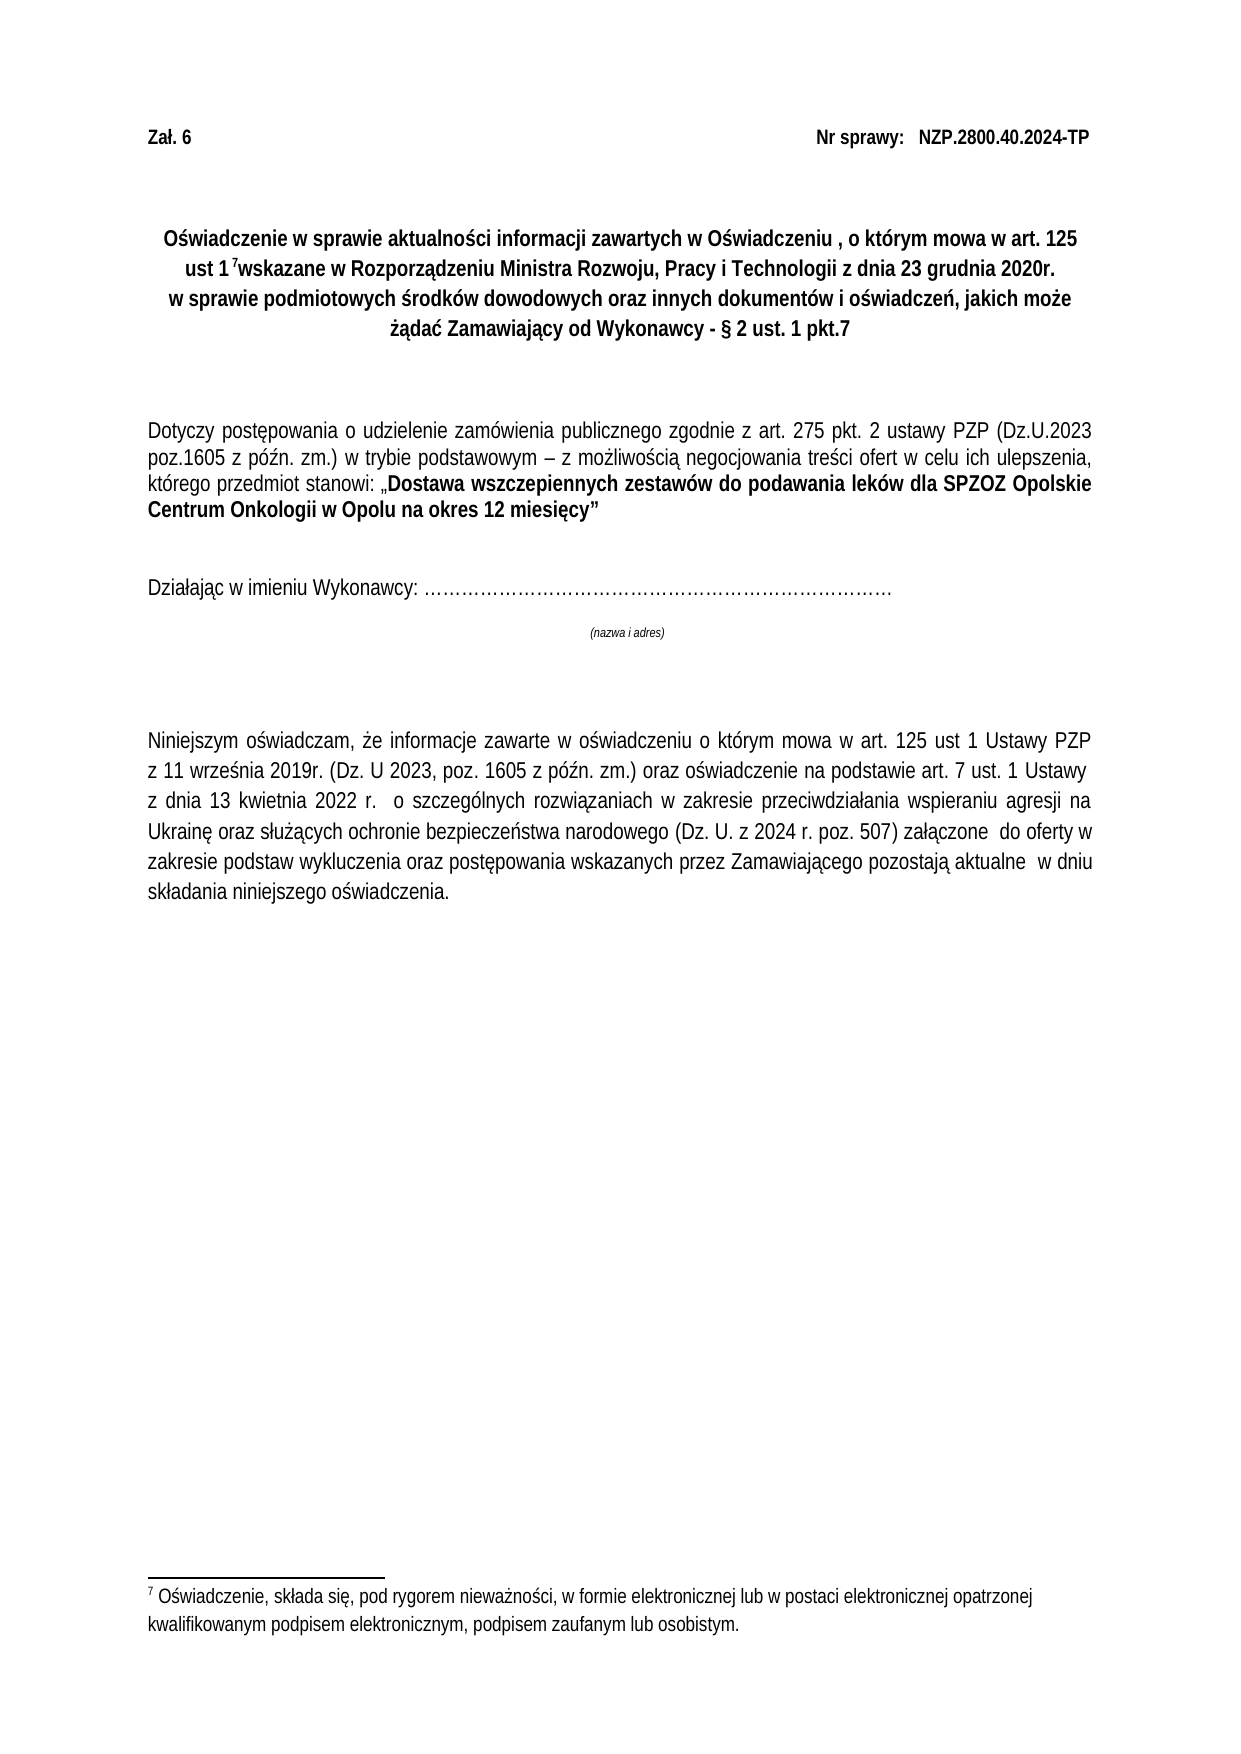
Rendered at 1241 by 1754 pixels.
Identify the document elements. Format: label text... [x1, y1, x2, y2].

text (nazwa i adres) [516, 625, 1092, 651]
text Niniejszym oświadczam, że informacje zawarte w oświadczeniu o którym mowa w art. 125 ust 1 Ustawy PZP z 11 września 2019r. (Dz. U 2023, poz. 1605 z późn. zm.) oraz oświadczenie na podstawie art. 7 ust. 1 Ustawy z dnia 13 kwietnia 2022 r. o szczególnych rozwiązaniach w zakresie przeciwdziałania wspieraniu agresji na Ukrainę oraz służących ochronie bezpieczeństwa narodowego (Dz. U. z 2024 r. poz. 507) załączone do oferty w zakresie podstaw wykluczenia oraz postępowania wskazanych przez Zamawiającego pozostają aktualne w dniu składania niniejszego oświadczenia. [148, 727, 1092, 904]
text Działając w imieniu Wykonawcy: ………………………………………………………………… [148, 574, 1092, 600]
text Zał. 6 Nr sprawy: NZP.2800.40.2024-TP [148, 125, 1092, 149]
text Dotyczy postępowania o udzielenie zamówienia publicznego zgodnie z art. 275 pkt. 2 ustawy PZP (Dz.U.2023 poz.1605 z późn. zm.) w trybie podstawowym – z możliwością negocjowania treści ofert w celu ich ulepszenia, którego przedmiot stanowi: „Dostawa wszczepiennych zestawów do podawania leków dla SPZOZ Opolskie Centrum Onkologii w Opolu na okres 12 miesięcy” [148, 417, 1092, 523]
text Oświadczenie w sprawie aktualności informacji zawartych w Oświadczeniu , o którym mowa w art. 125 ust 1 wskazane w Rozporządzeniu Ministra Rozwoju, Pracy i Technologii z dnia 23 grudnia 2020r. w sprawie podmiotowych środków dowodowych oraz innych dokumentów i oświadczeń, jakich może żądać Zamawiający od Wykonawcy - § 2 ust. 1 pkt.7 [148, 225, 1092, 342]
